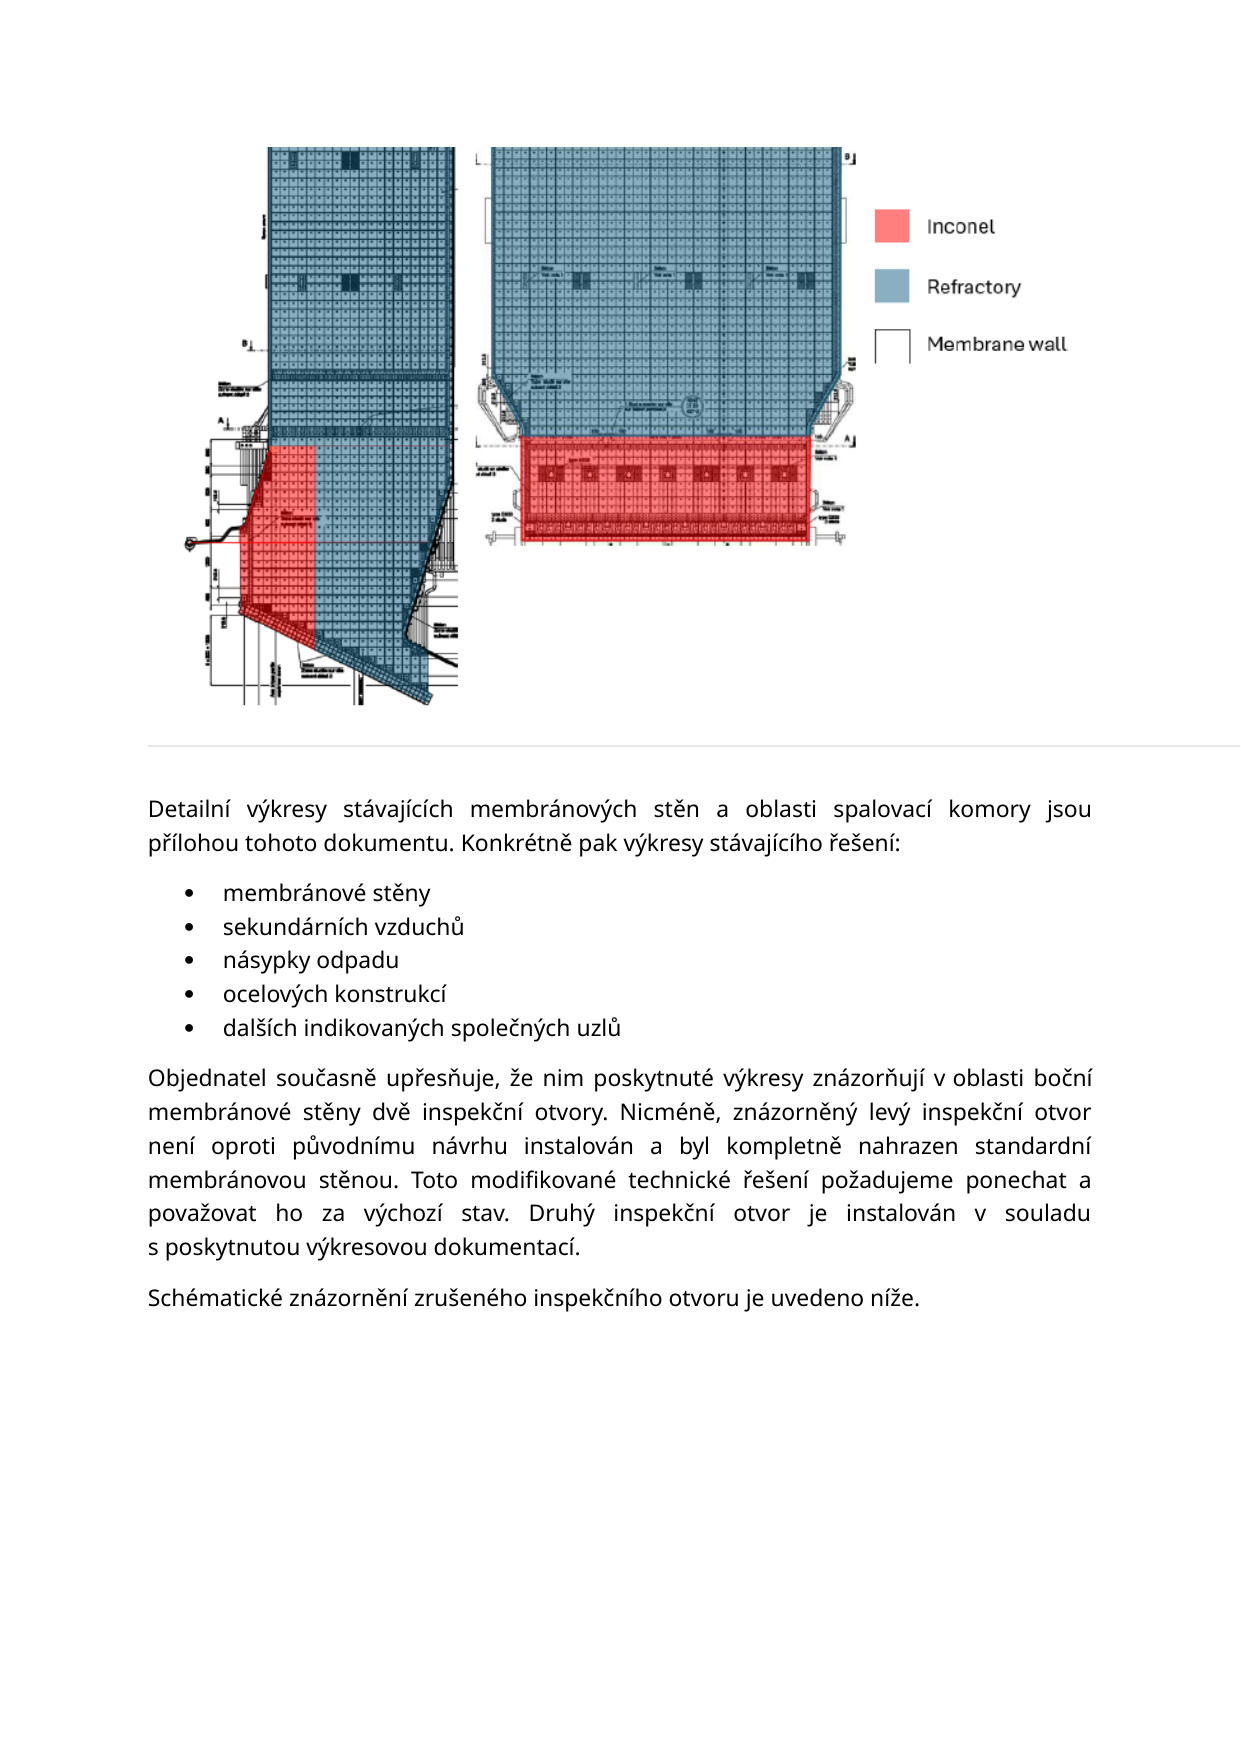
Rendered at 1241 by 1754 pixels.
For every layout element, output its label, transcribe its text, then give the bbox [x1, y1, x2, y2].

text Objednatel současně upřesňuje, že nim poskytnuté výkresy znázorňují v oblasti boční membránové stěny dvě inspekční otvory. Nicméně, znázorněný levý inspekční otvor není oproti původnímu návrhu instalován a byl kompletně nahrazen standardní membránovou stěnou. Toto modifikované technické řešení požadujeme ponechat a považovat ho za výchozí stav. Druhý inspekční otvor je instalován v souladu s poskytnutou výkresovou dokumentací. [148, 1062, 1093, 1262]
list sekundárních vzduchů [185, 911, 1093, 942]
list dalších indikovaných společných uzlů [185, 1012, 1093, 1043]
picture [147, 147, 1093, 727]
list membránové stěny [185, 877, 1093, 908]
list násypky odpadu [185, 944, 1093, 976]
list ocelových konstrukcí [185, 978, 1093, 1009]
text Detailní výkresy stávajících membránových stěn a oblasti spalovací komory jsou přílohou tohoto dokumentu. Konkrétně pak výkresy stávajícího řešení: [148, 793, 1093, 858]
text Schématické znázornění zrušeného inspekčního otvoru je uvedeno níže. [148, 1282, 1093, 1313]
